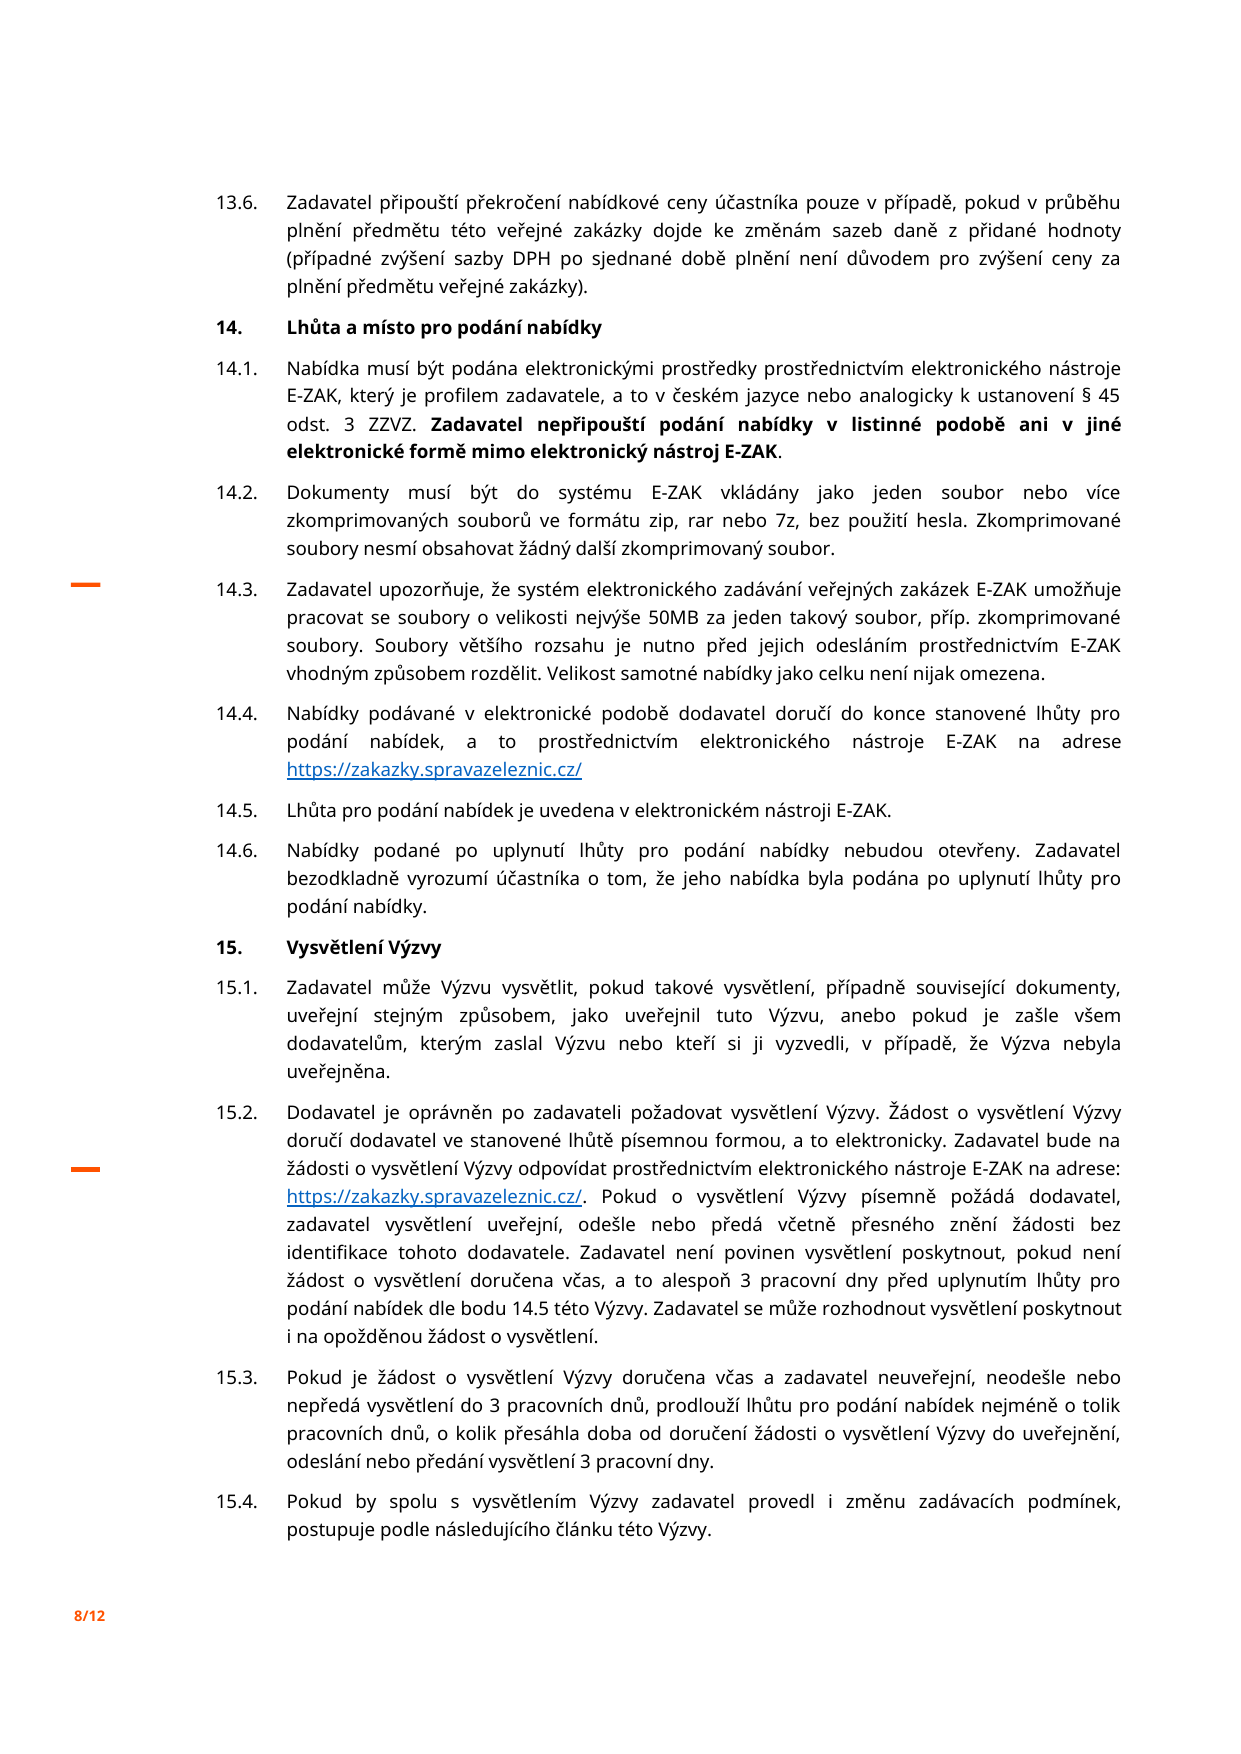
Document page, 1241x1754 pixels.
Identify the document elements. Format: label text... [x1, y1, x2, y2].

text Pokud by spolu s vysvětlením Výzvy zadavatel provedl i změnu zadávacích podmínek, postupuje podle následujícího článku této Výzvy. [216, 1488, 1122, 1542]
text Nabídky podané po uplynutí lhůty pro podání nabídky nebudou otevřeny. Zadavatel bezodkladně vyrozumí účastníka o tom, že jeho nabídka byla podána po uplynutí lhůty pro podání nabídky. [216, 838, 1122, 919]
text Nabídky podávané v elektronické podobě dodavatel doručí do konce stanovené lhůty pro podání nabídek, a to prostřednictvím elektronického nástroje E-ZAK na adrese https://zakazky.spravazeleznic.cz/ [216, 701, 1122, 782]
text Zadavatel může Výzvu vysvětlit, pokud takové vysvětlení, případně související dokumenty, uveřejní stejným způsobem, jako uveřejnil tuto Výzvu, anebo pokud je zašle všem dodavatelům, kterým zaslal Výzvu nebo kteří si ji vyzvedli, v případě, že Výzva nebyla uveřejněna. [216, 975, 1122, 1084]
text Lhůta a místo pro podání nabídky [216, 314, 1122, 340]
text Zadavatel upozorňuje, že systém elektronického zadávání veřejných zakázek E-ZAK umožňuje pracovat se soubory o velikosti nejvýše 50MB za jeden takový soubor, příp. zkomprimované soubory. Soubory většího rozsahu je nutno před jejich odesláním prostřednictvím E-ZAK vhodným způsobem rozdělit. Velikost samotné nabídky jako celku není nijak omezena. [216, 576, 1122, 686]
text Nabídka musí být podána elektronickými prostředky prostřednictvím elektronického nástroje E-ZAK, který je profilem zadavatele, a to v českém jazyce nebo analogicky k ustanovení § 45 odst. 3 ZZVZ. Zadavatel nepřipouští podání nabídky v listinné podobě ani v jiné elektronické formě mimo elektronický nástroj E-ZAK. [216, 355, 1122, 464]
text Dokumenty musí být do systému E-ZAK vkládány jako jeden soubor nebo více zkomprimovaných souborů ve formátu zip, rar nebo 7z, bez použití hesla. Zkomprimované soubory nesmí obsahovat žádný další zkomprimovaný soubor. [216, 479, 1122, 561]
text Dodavatel je oprávněn po zadavateli požadovat vysvětlení Výzvy. Žádost o vysvětlení Výzvy doručí dodavatel ve stanovené lhůtě písemnou formou, a to elektronicky. Zadavatel bude na žádosti o vysvětlení Výzvy odpovídat prostřednictvím elektronického nástroje E-ZAK na adrese: https://zakazky.spravazeleznic.cz/. Pokud o vysvětlení Výzvy písemně požádá dodavatel, zadavatel vysvětlení uveřejní, odešle nebo předá včetně přesného znění žádosti bez identifikace tohoto dodavatele. Zadavatel není povinen vysvětlení poskytnout, pokud není žádost o vysvětlení doručena včas, a to alespoň 3 pracovní dny před uplynutím lhůty pro podání nabídek dle bodu 14.5 této Výzvy. Zadavatel se může rozhodnout vysvětlení poskytnout i na opožděnou žádost o vysvětlení. [216, 1099, 1122, 1349]
text Vysvětlení Výzvy [216, 934, 1122, 960]
text Pokud je žádost o vysvětlení Výzvy doručena včas a zadavatel neuveřejní, neodešle nebo nepředá vysvětlení do 3 pracovních dnů, prodlouží lhůtu pro podání nabídek nejméně o tolik pracovních dnů, o kolik přesáhla doba od doručení žádosti o vysvětlení Výzvy do uveřejnění, odeslání nebo předání vysvětlení 3 pracovní dny. [216, 1364, 1122, 1473]
text Zadavatel připouští překročení nabídkové ceny účastníka pouze v případě, pokud v průběhu plnění předmětu této veřejné zakázky dojde ke změnám sazeb daně z přidané hodnoty (případné zvýšení sazby DPH po sjednané době plnění není důvodem pro zvýšení ceny za plnění předmětu veřejné zakázky). [216, 190, 1122, 299]
text Lhůta pro podání nabídek je uvedena v elektronickém nástroji E-ZAK. [216, 797, 1122, 823]
